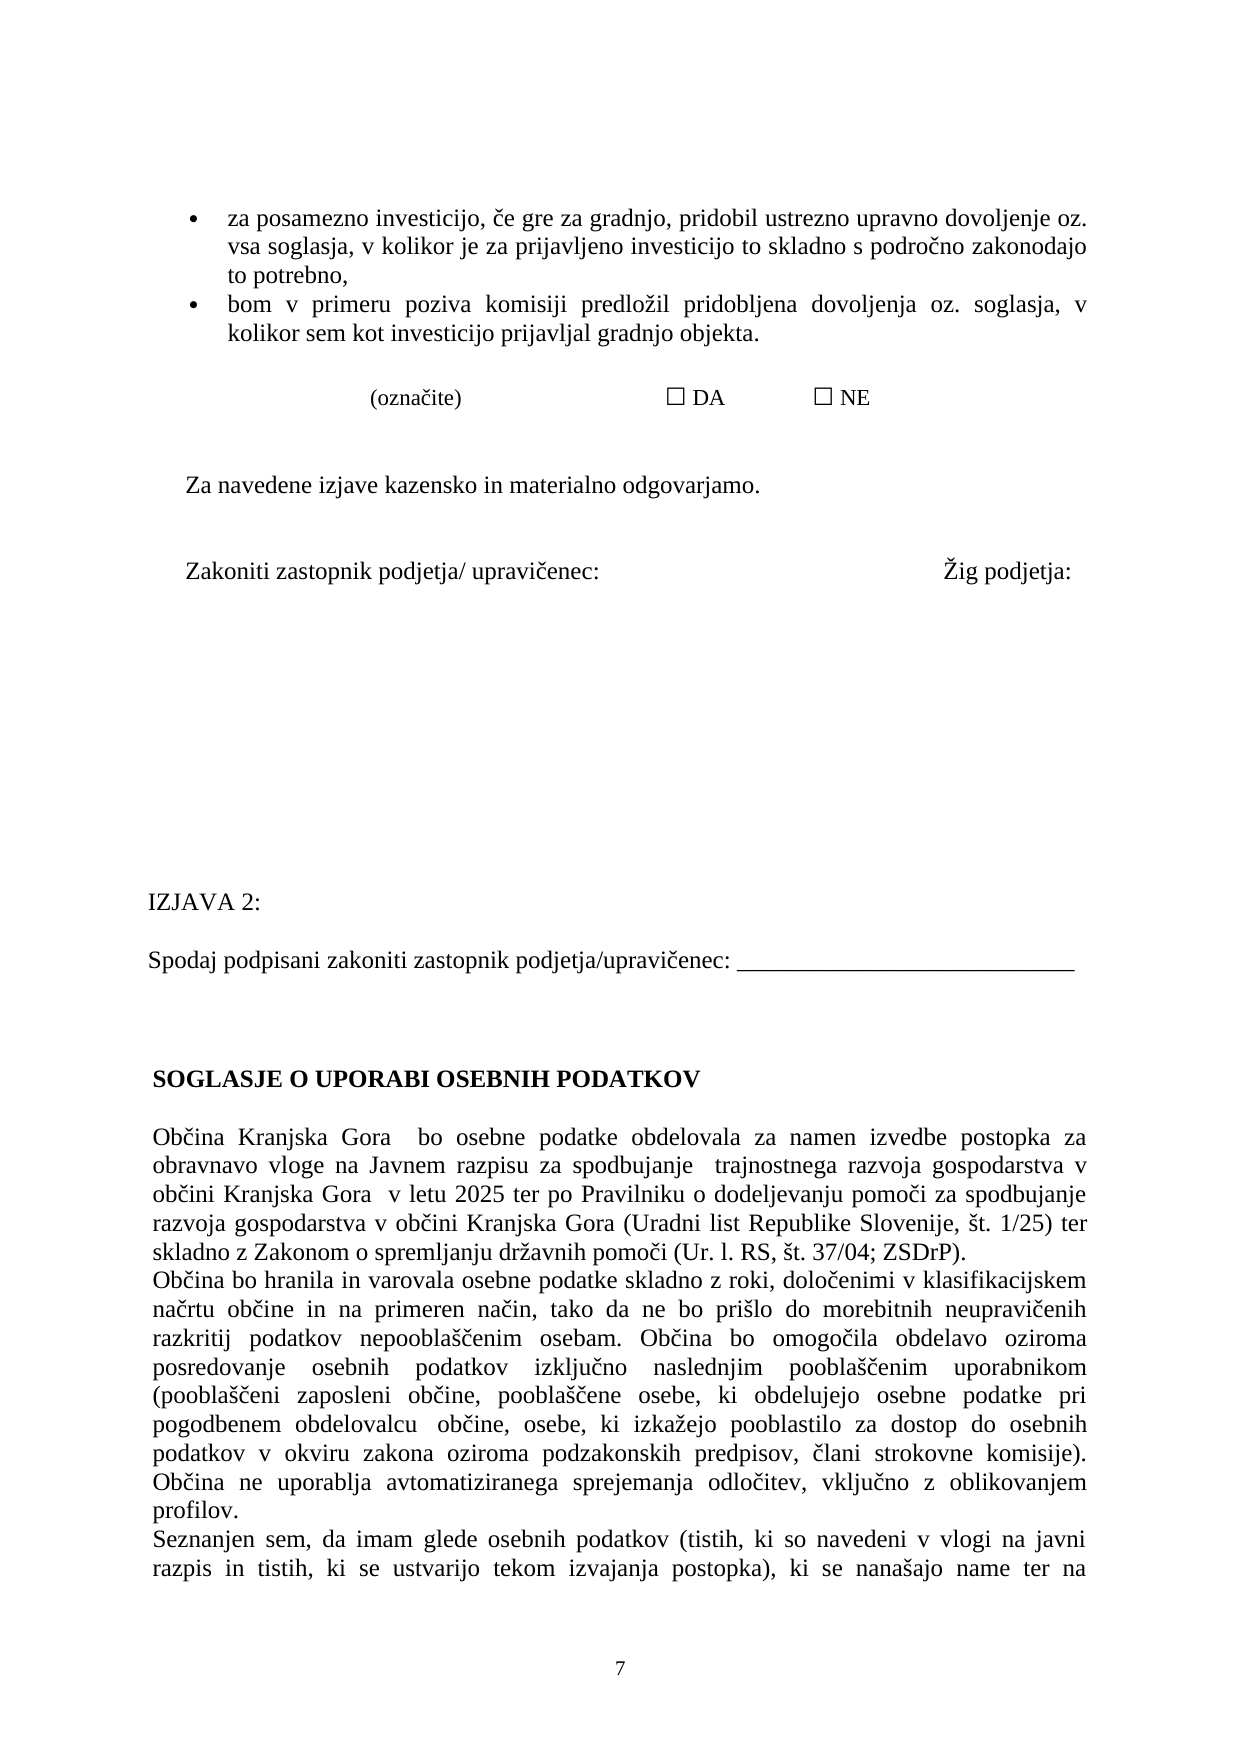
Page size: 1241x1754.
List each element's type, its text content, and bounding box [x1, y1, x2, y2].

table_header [148, 1060, 1093, 1587]
text Zakoniti zastopnik podjetja/ upravičenec: Žig podjetja: [185, 556, 1093, 585]
text (označite) DA NE [148, 380, 1093, 412]
text IZJAVA 2: [148, 887, 1093, 916]
text Spodaj podpisani zakoniti zastopnik podjetja/upravičenec: ___________________________ [148, 945, 1093, 973]
text Za navedene izjave kazensko in materialno odgovarjamo. [185, 470, 1093, 499]
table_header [148, 148, 1093, 380]
